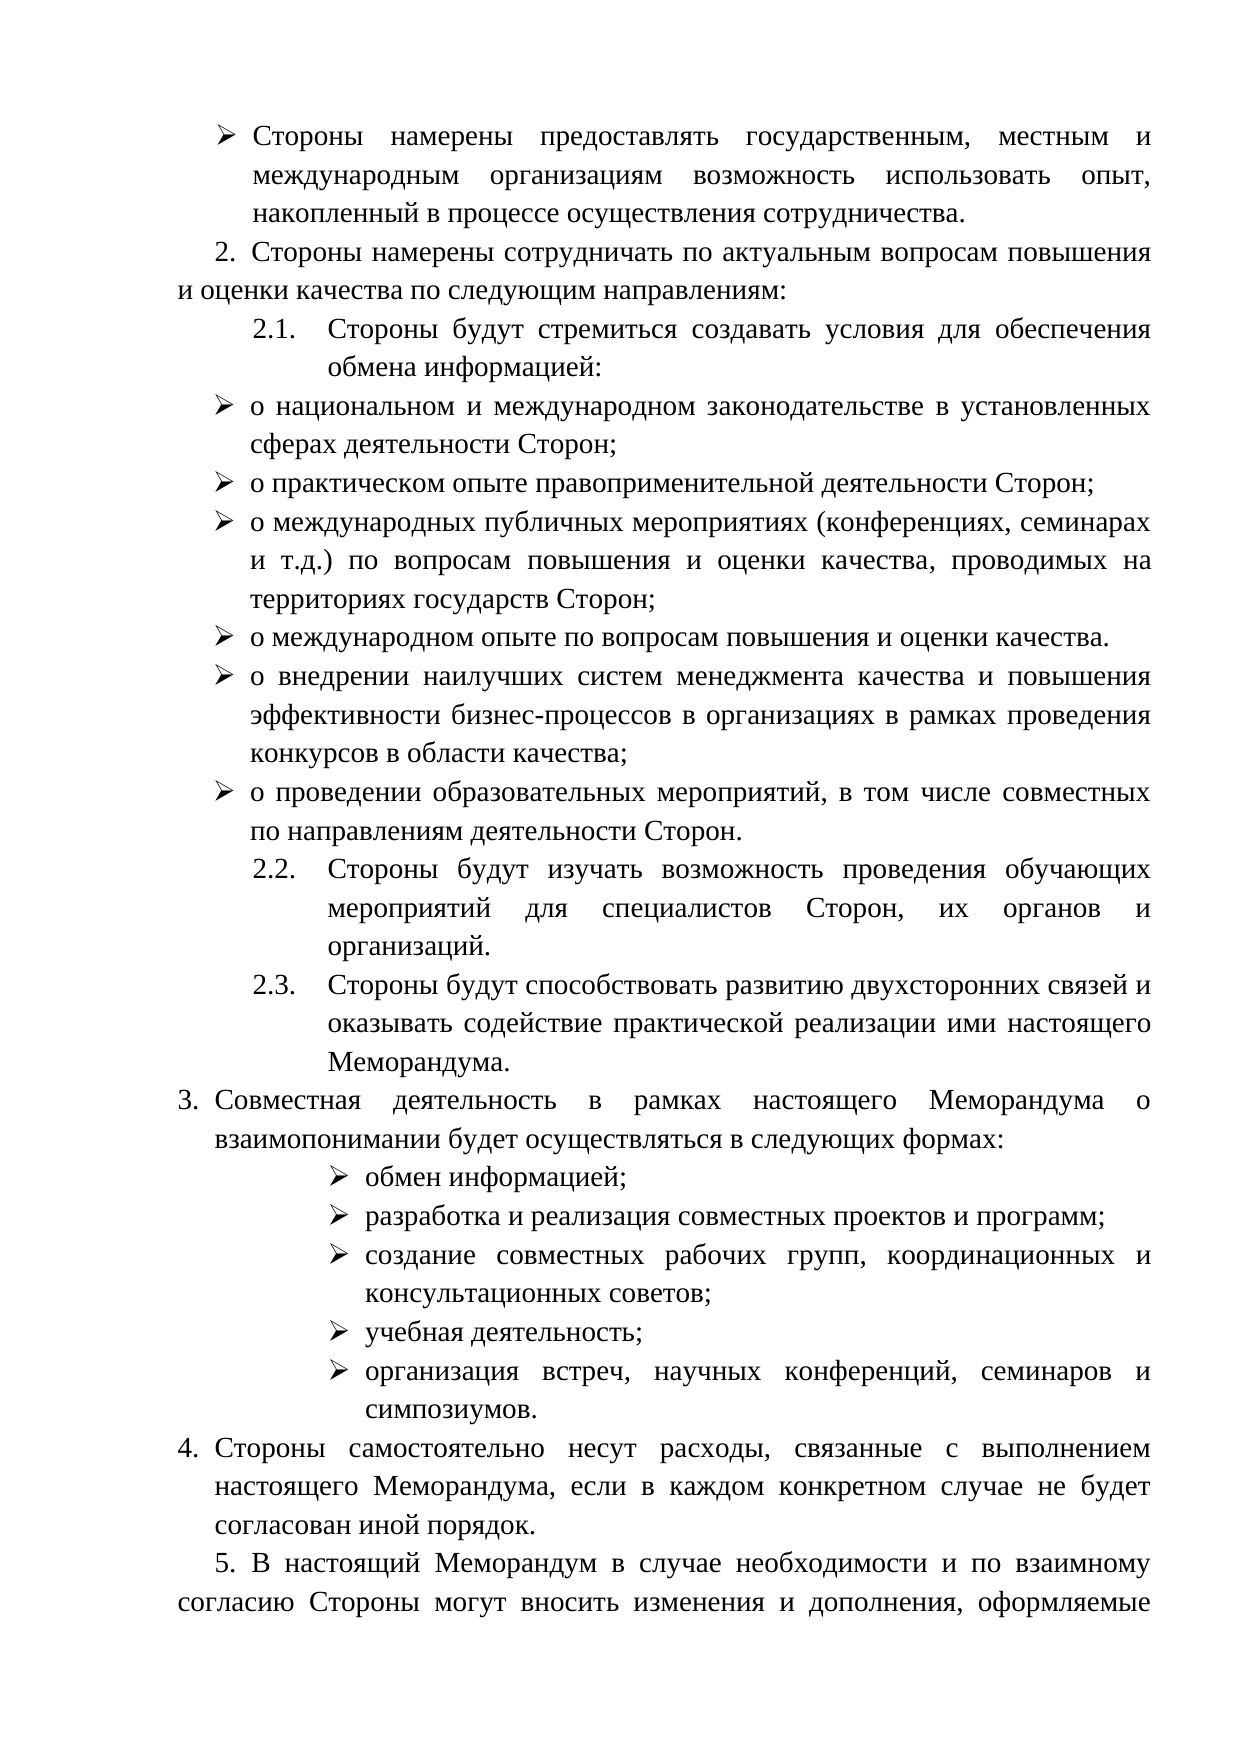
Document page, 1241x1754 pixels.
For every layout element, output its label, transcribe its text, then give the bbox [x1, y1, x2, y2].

list Совместная деятельность в рамках настоящего Меморандума о взаимопонимании будет осуществляться в следующих формах: [177, 1082, 1152, 1154]
list Стороны намерены сотрудничать по актуальным вопросам повышения и оценки качества по следующим направлениям: [177, 234, 1152, 306]
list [177, 1545, 1152, 1617]
list обмен информацией; [327, 1159, 1152, 1193]
list о проведении образовательных мероприятий, в том числе совместных по направлениям деятельности Сторон. [213, 774, 1152, 846]
list о внедрении наилучших систем менеджмента качества и повышения эффективности бизнес-процессов в организациях в рамках проведения конкурсов в области качества; [213, 658, 1152, 769]
list Стороны будут способствовать развитию двухсторонних связей и оказывать содействие практической реализации ими настоящего Меморандума. [252, 967, 1152, 1077]
list Стороны самостоятельно несут расходы, связанные с выполнением настоящего Меморандума, если в каждом конкретном случае не будет согласован иной порядок. [177, 1430, 1152, 1540]
list о национальном и международном законодательстве в установленных сферах деятельности Сторон; [213, 388, 1152, 460]
list организация встреч, научных конференций, семинаров и симпозиумов. [327, 1353, 1152, 1425]
list Стороны намерены предоставлять государственным, местным и международным организациям возможность использовать опыт, накопленный в процессе осуществления сотрудничества. [215, 118, 1152, 229]
list учебная деятельность; [327, 1314, 1152, 1348]
list создание совместных рабочих групп, координационных и консультационных советов; [327, 1237, 1152, 1309]
list Стороны будут изучать возможность проведения обучающих мероприятий для специалистов Сторон, их органов и организаций. [252, 851, 1152, 962]
list о международных публичных мероприятиях (конференциях, семинарах и т.д.) по вопросам повышения и оценки качества, проводимых на территориях государств Сторон; [213, 504, 1152, 614]
list разработка и реализация совместных проектов и программ; [327, 1198, 1152, 1232]
list о международном опыте по вопросам повышения и оценки качества. [213, 619, 1152, 653]
list о практическом опыте правоприменительной деятельности Сторон; [213, 465, 1152, 499]
list Стороны будут стремиться создавать условия для обеспечения обмена информацией: [252, 311, 1152, 383]
